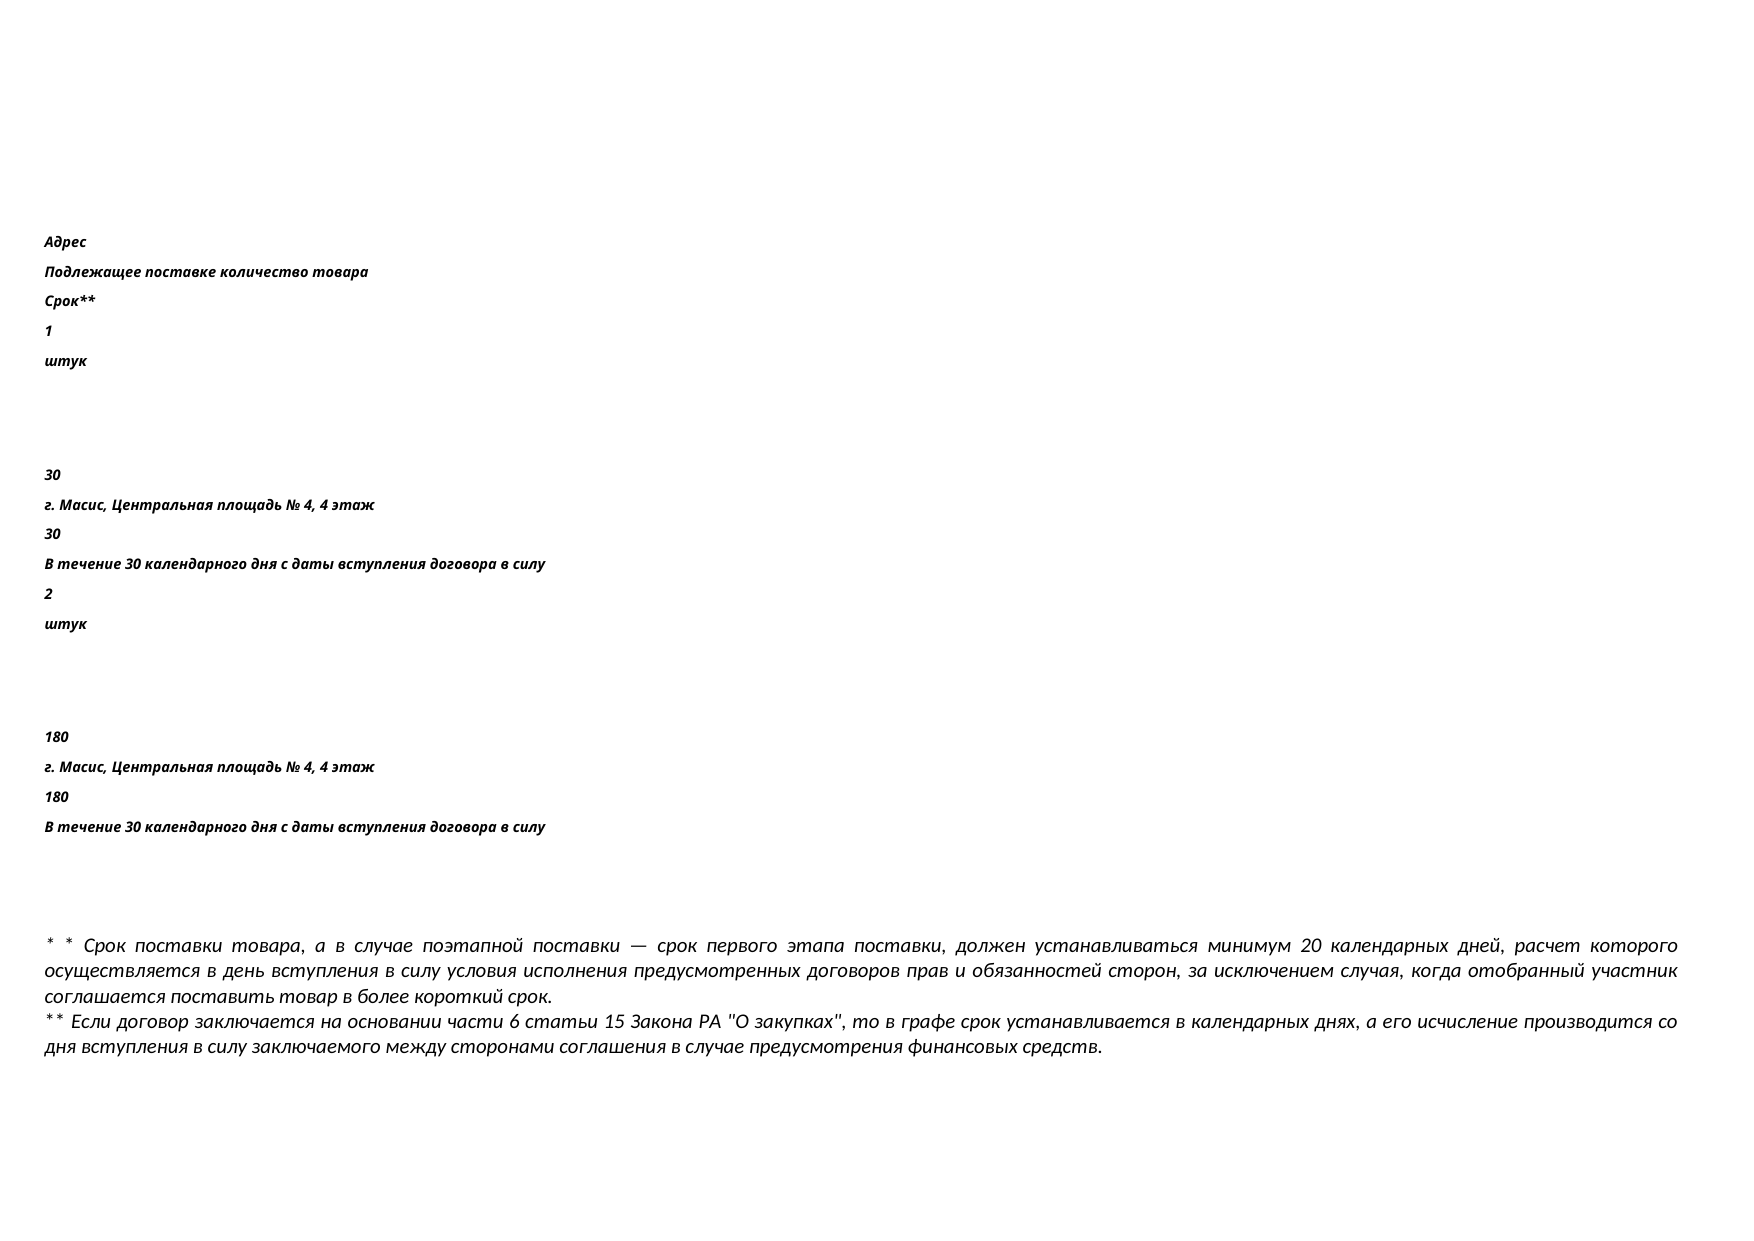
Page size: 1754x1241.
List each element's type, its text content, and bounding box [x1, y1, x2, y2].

text ** Если договор заключается на основании части 6 статьи 15 Закона РА "О закупках", то в графе срок устанавливается в календарных днях, а его исчисление производится со дня вступления в силу заключаемого между сторонами соглашения в случае предусмотрения финансовых средств. [44, 1008, 1680, 1059]
text * * Срок поставки товара, а в случае поэтапной поставки — срок первого этапа поставки, должен устанавливаться минимум 20 календарных дней, расчет которого осуществляется в день вступления в силу условия исполнения предусмотренных договоров прав и обязанностей сторон, за исключением случая, когда отобранный участник соглашается поставить товар в более короткий срок. [44, 932, 1680, 1008]
